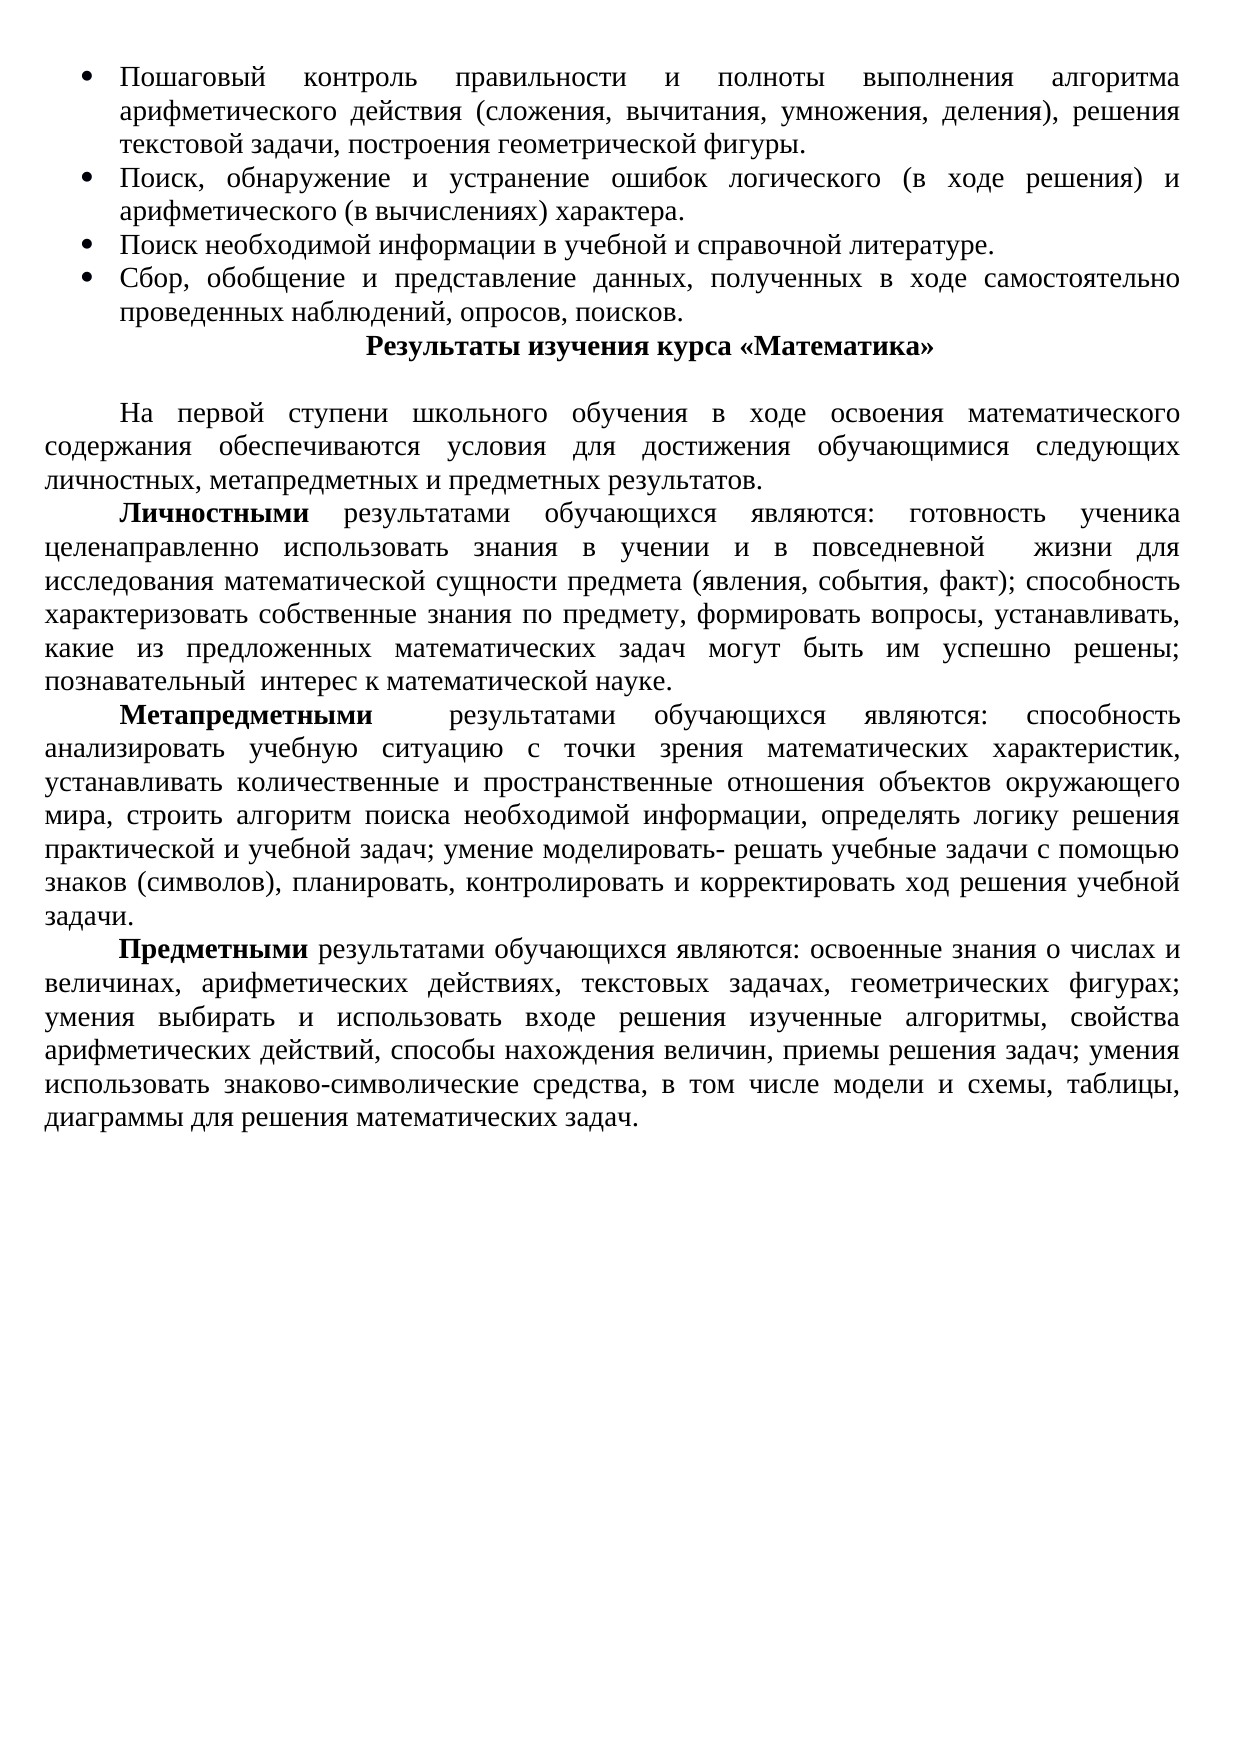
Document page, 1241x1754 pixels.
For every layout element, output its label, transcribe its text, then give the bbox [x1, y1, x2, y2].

list Поиск, обнаружение и устранение ошибок логического (в ходе решения) и арифметического (в вычислениях) характера. [82, 160, 1181, 227]
list Пошаговый контроль правильности и полноты выполнения алгоритма арифметического действия (сложения, вычитания, умножения, деления), решения текстовой задачи, построения геометрической фигуры. [82, 59, 1181, 160]
text Предметными результатами обучающихся являются: освоенные знания о числах и величинах, арифметических действиях, текстовых задачах, геометрических фигурах; умения выбирать и использовать входе решения изученные алгоритмы, свойства арифметических действий, способы нахождения величин, приемы решения задач; умения использовать знаково-символические средства, в том числе модели и схемы, таблицы, диаграммы для решения математических задач. [44, 932, 1181, 1133]
list На первой ступени школьного обучения в ходе освоения математического содержания обеспечиваются условия для достижения обучающимися следующих личностных, метапредметных и предметных результатов. [44, 395, 1181, 496]
list Метапредметными результатами обучающихся являются: способность анализировать учебную ситуацию с точки зрения математических характеристик, устанавливать количественные и пространственные отношения объектов окружающего мира, строить алгоритм поиска необходимой информации, определять логику решения практической и учебной задач; умение моделировать- решать учебные задачи с помощью знаков (символов), планировать, контролировать и корректировать ход решения учебной задачи. [44, 697, 1181, 932]
list Сбор, обобщение и представление данных, полученных в ходе самостоятельно проведенных наблюдений, опросов, поисков. [82, 261, 1181, 328]
list Личностными результатами обучающихся являются: готовность ученика целенаправленно использовать знания в учении и в повседневной жизни для исследования математической сущности предмета (явления, события, факт); способность характеризовать собственные знания по предмету, формировать вопросы, устанавливать, какие из предложенных математических задач могут быть им успешно решены; познавательный интерес к математической науке. [44, 496, 1181, 697]
list Поиск необходимой информации в учебной и справочной литературе. [82, 227, 1181, 261]
list Результаты изучения курса «Математика» [44, 328, 1181, 361]
